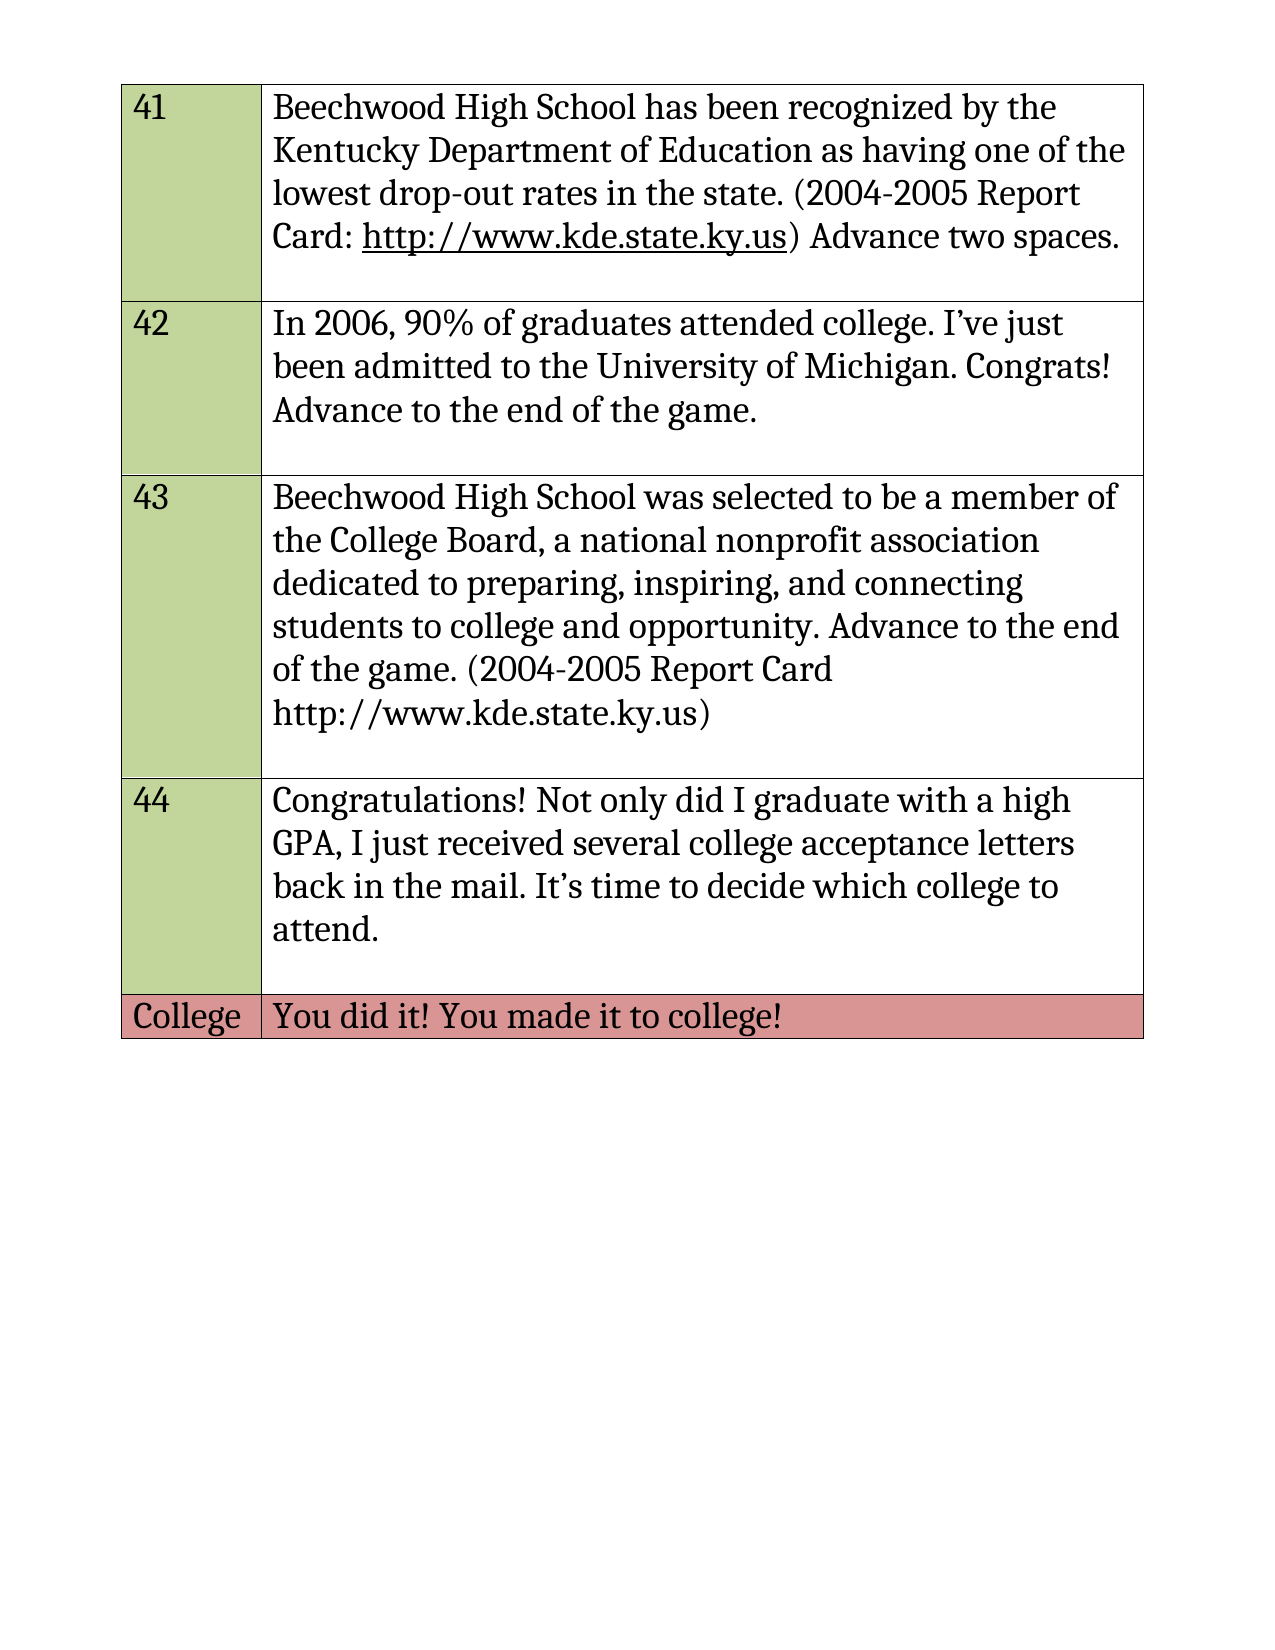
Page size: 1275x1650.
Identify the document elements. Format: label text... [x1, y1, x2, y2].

table_cell College [122, 995, 261, 1038]
table_header 41 [122, 85, 261, 301]
table_cell You did it! You made it to college! [262, 995, 1143, 1038]
table_cell Congratulations! Not only did I graduate with a high GPA, I just received several college acceptance letters back in the mail. It’s time to decide which college to attend. [262, 779, 1143, 994]
table_cell 42 [122, 302, 261, 474]
table_cell In 2006, 90% of graduates attended college. I’ve just been admitted to the University of Michigan. Congrats! Advance to the end of the game. [262, 302, 1143, 474]
table_cell 43 [122, 476, 261, 777]
table_cell Beechwood High School was selected to be a member of the College Board, a national nonprofit association dedicated to preparing, inspiring, and connecting students to college and opportunity. Advance to the end of the game. (2004-2005 Report Card http://www.kde.state.ky.us) [262, 476, 1143, 777]
table_cell 44 [122, 779, 261, 994]
table_header Beechwood High School has been recognized by the Kentucky Department of Education as having one of the lowest drop-out rates in the state. (2004-2005 Report Card: http://www.kde.state.ky.us) Advance two spaces. [262, 85, 1143, 301]
